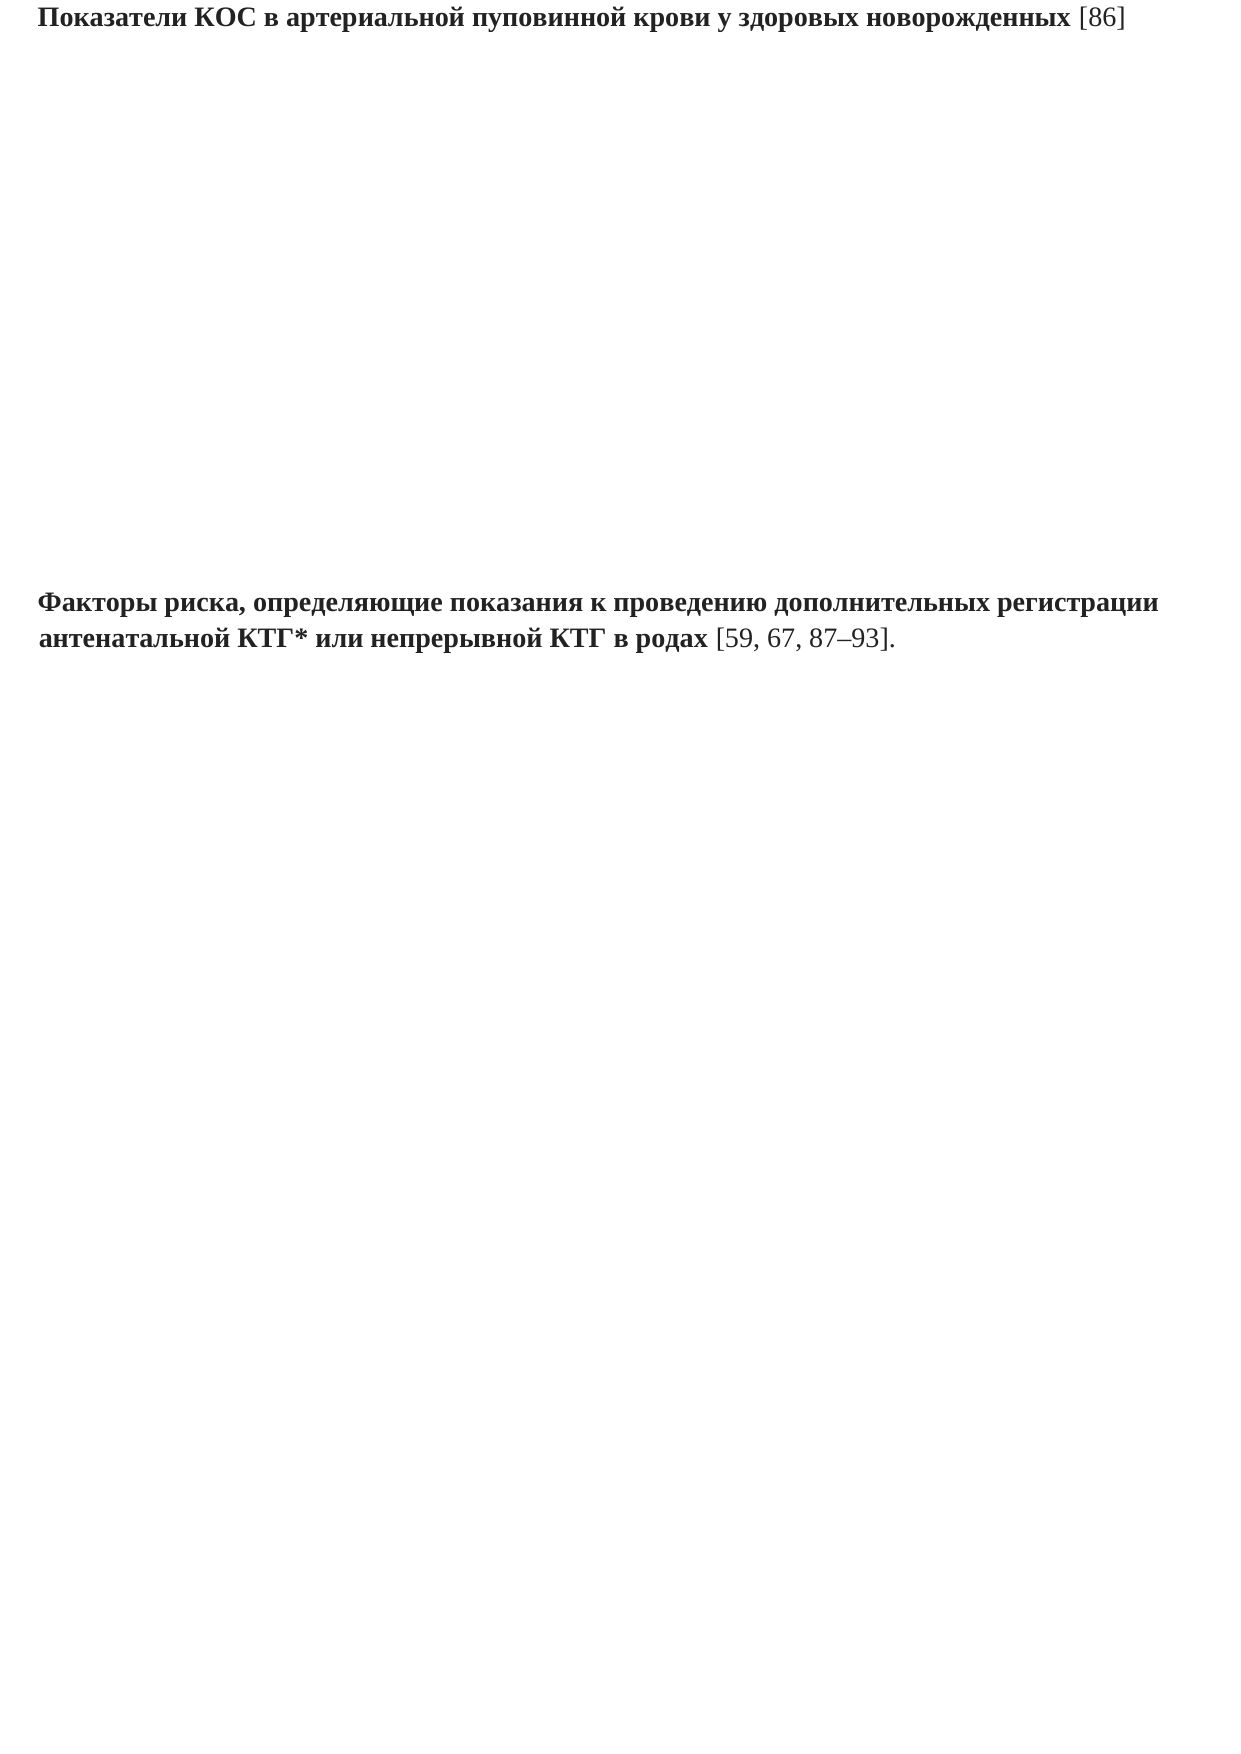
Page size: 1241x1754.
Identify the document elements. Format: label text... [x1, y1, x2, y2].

text Факторы риска, определяющие показания к проведению дополнительных регистрации антенатальной КТГ* или непрерывной КТГ в родах [59, 67, 87–93]. [37, 585, 1201, 653]
text Показатели КОС в артериальной пуповинной крови у здоровых новорожденных [86] [37, 0, 1201, 32]
